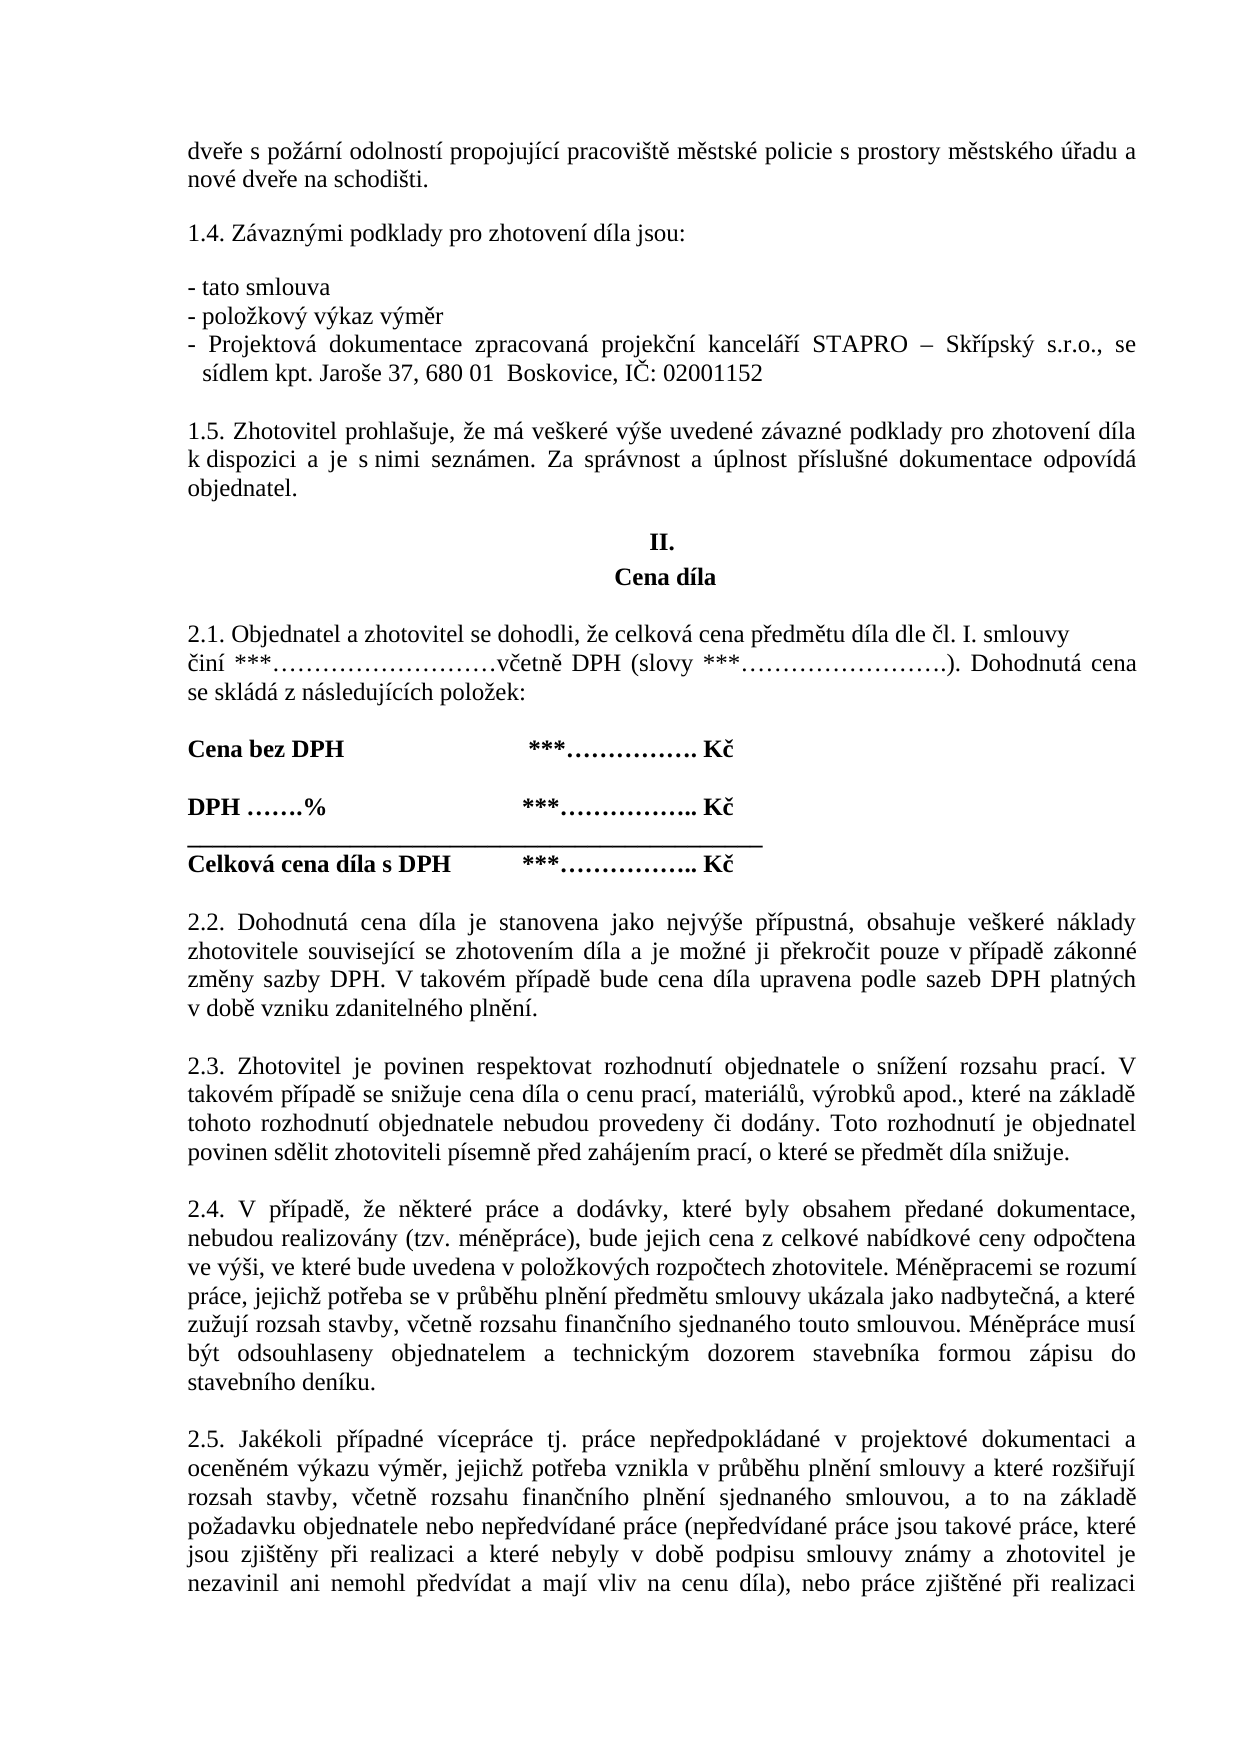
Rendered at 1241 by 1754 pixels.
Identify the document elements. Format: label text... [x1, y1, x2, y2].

text Cena bez DPH ***……………. Kč [187, 734, 1137, 763]
text II. [187, 527, 1137, 556]
text - položkový výkaz výměr [187, 301, 1137, 329]
text ______________________________________________ [187, 821, 1137, 849]
text 2.2. Dohodnutá cena díla je stanovena jako nejvýše přípustná, obsahuje veškeré náklady zhotovitele související se zhotovením díla a je možné ji překročit pouze v případě zákonné změny sazby DPH. V takovém případě bude cena díla upravena podle sazeb DPH platných v době vzniku zdanitelného plnění. [187, 907, 1137, 1022]
text 2.3. Zhotovitel je povinen respektovat rozhodnutí objednatele o snížení rozsahu prací. V takovém případě se snižuje cena díla o cenu prací, materiálů, výrobků apod., které na základě tohoto rozhodnutí objednatele nebudou provedeny či dodány. Toto rozhodnutí je objednatel povinen sdělit zhotoviteli písemně před zahájením prací, o které se předmět díla snižuje. [187, 1051, 1137, 1166]
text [187, 136, 1137, 193]
text 2.1. Objednatel a zhotovitel se dohodli, že celková cena předmětu díla dle čl. I. smlouvy [187, 619, 1137, 648]
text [187, 1424, 1137, 1597]
text Cena díla [187, 562, 1137, 591]
text DPH …….% ***…………….. Kč [187, 792, 1137, 821]
text 2.4. V případě, že některé práce a dodávky, které byly obsahem předané dokumentace, nebudou realizovány (tzv. méněpráce), bude jejich cena z celkové nabídkové ceny odpočtena ve výši, ve které bude uvedena v položkových rozpočtech zhotovitele. Méněpracemi se rozumí práce, jejichž potřeba se v průběhu plnění předmětu smlouvy ukázala jako nadbytečná, a které zužují rozsah stavby, včetně rozsahu finančního sjednaného touto smlouvou. Méněpráce musí být odsouhlaseny objednatelem a technickým dozorem stavebníka formou zápisu do stavebního deníku. [187, 1194, 1137, 1396]
text 1.4. Závaznými podklady pro zhotovení díla jsou: [187, 218, 1137, 247]
text Celková cena díla s DPH ***…………….. Kč [187, 849, 1137, 878]
text - Projektová dokumentace zpracovaná projekční kanceláří STAPRO – Skřípský s.r.o., se sídlem kpt. Jaroše 37, 680 01 Boskovice, IČ: 02001152 [187, 329, 1137, 387]
text - tato smlouva [187, 272, 1137, 301]
text 1.5. Zhotovitel prohlašuje, že má veškeré výše uvedené závazné podklady pro zhotovení díla k dispozici a je s nimi seznámen. Za správnost a úplnost příslušné dokumentace odpovídá objednatel. [187, 416, 1137, 502]
text činí ***………………………včetně DPH (slovy ***…………………….). Dohodnutá cena se skládá z následujících položek: [187, 648, 1137, 706]
